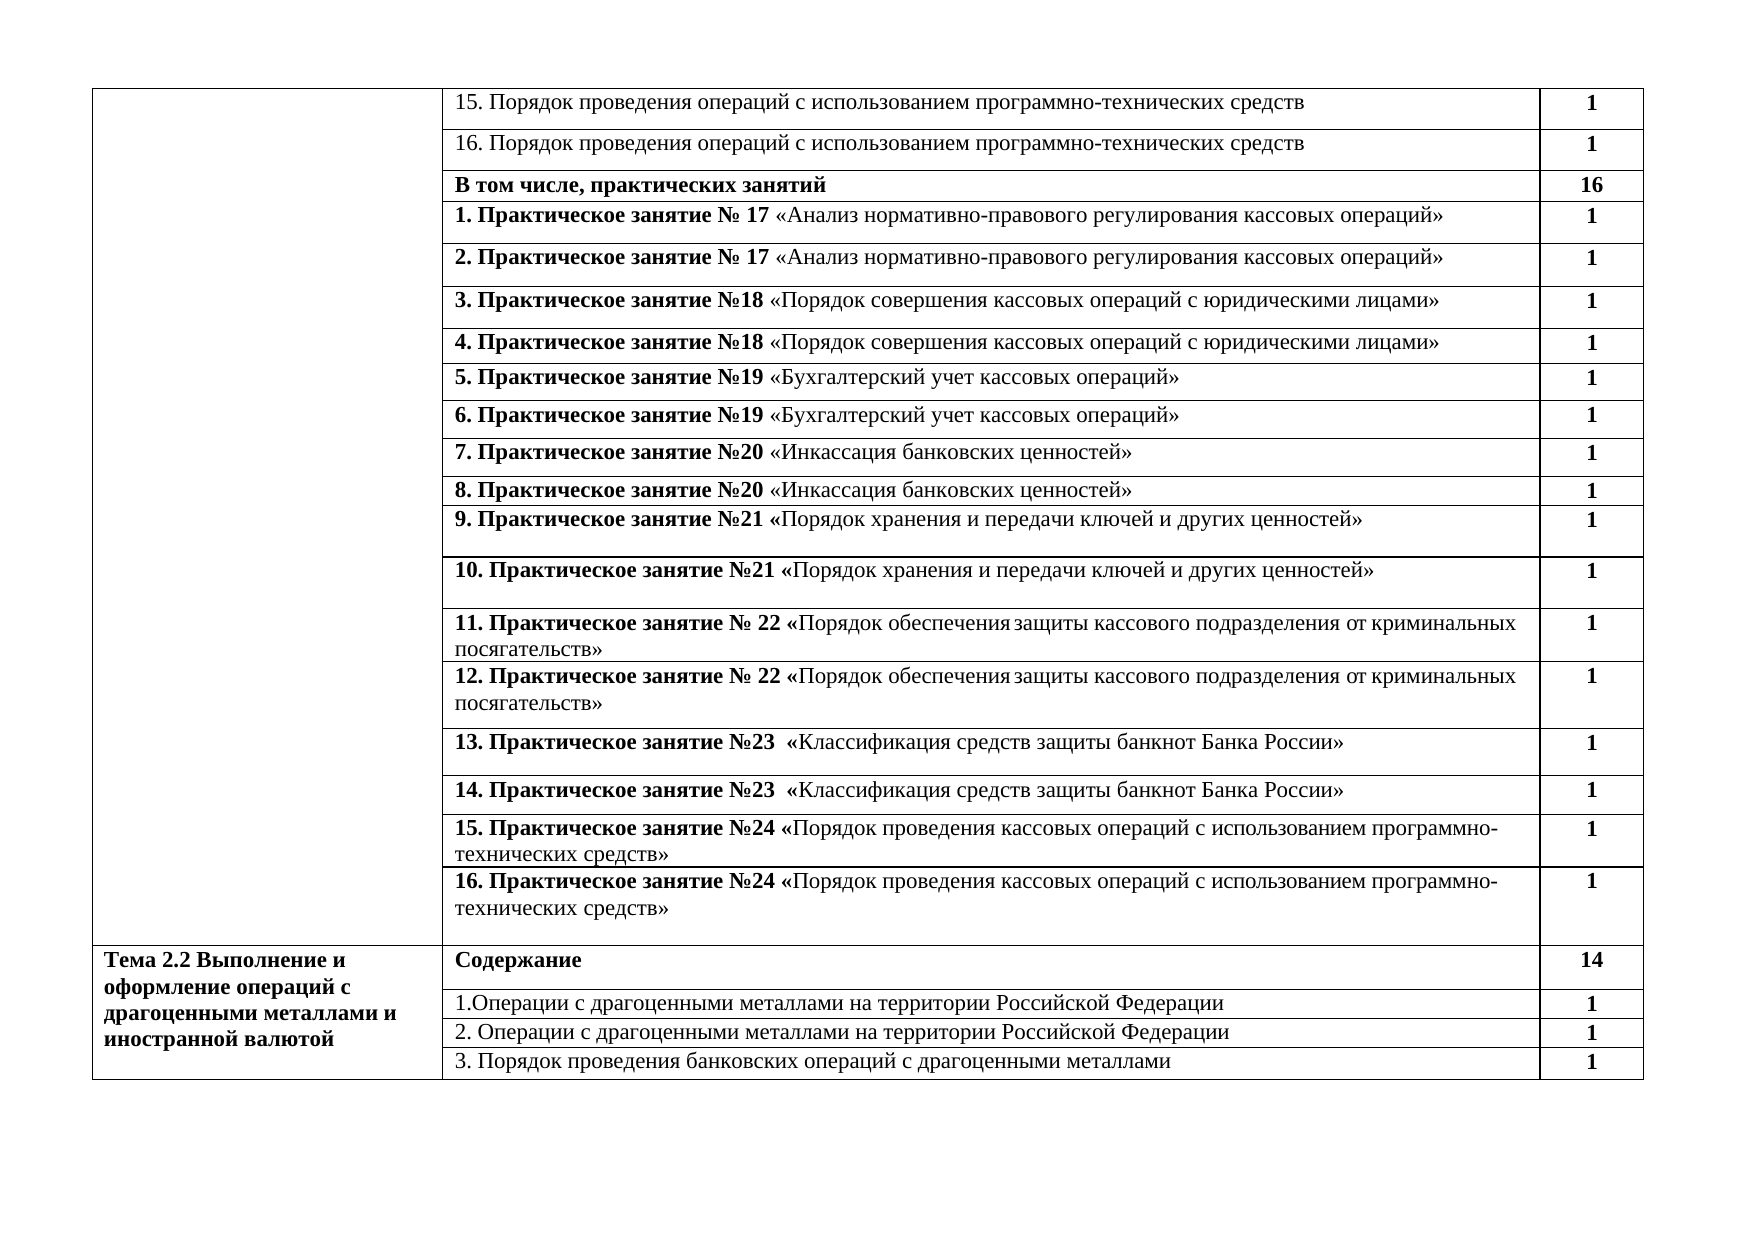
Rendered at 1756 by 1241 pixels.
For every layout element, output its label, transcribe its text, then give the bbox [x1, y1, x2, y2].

table_cell 1 [1541, 244, 1643, 286]
table_cell 1 [1541, 868, 1643, 945]
table_cell 16. Практическое занятие №24 «Порядок проведения кассовых операций с использованием программно-технических средств» [443, 868, 1539, 945]
table_cell 16 [1541, 171, 1643, 201]
table_cell 6. Практическое занятие №19 «Бухгалтерский учет кассовых операций» [443, 401, 1539, 438]
table_cell 2. Операции с драгоценными металлами на территории Российской Федерации [443, 1019, 1539, 1047]
table_cell 1 [1541, 1019, 1643, 1047]
table_cell 1 [1541, 506, 1643, 556]
table_cell 3. Порядок проведения банковских операций с драгоценными металлами [443, 1048, 1539, 1079]
table_cell Содержание [443, 946, 1539, 988]
table_cell 8. Практическое занятие №20 «Инкассация банковских ценностей» [443, 477, 1539, 505]
table_cell 11. Практическое занятие № 22 «Порядок обеспечения защиты кассового подразделения от криминальных посягательств» [443, 609, 1539, 661]
table_cell 7. Практическое занятие №20 «Инкассация банковских ценностей» [443, 439, 1539, 476]
table_cell 1 [1541, 558, 1643, 607]
table_cell 1.Операции с драгоценными металлами на территории Российской Федерации [443, 990, 1539, 1018]
table_cell 1. Практическое занятие № 17 «Анализ нормативно-правового регулирования кассовых операций» [443, 202, 1539, 243]
table_cell 15. Практическое занятие №24 «Порядок проведения кассовых операций с использованием программно-технических средств» [443, 815, 1539, 866]
table_cell 1 [1541, 776, 1643, 814]
table_cell 1 [1541, 1048, 1643, 1079]
table_cell 3. Практическое занятие №18 «Порядок совершения кассовых операций с юридическими лицами» [443, 287, 1539, 328]
table_cell 14 [1541, 946, 1643, 988]
table_cell 1 [1541, 990, 1643, 1018]
table_cell 1 [1541, 477, 1643, 505]
table_cell 9. Практическое занятие №21 «Порядок хранения и передачи ключей и других ценностей» [443, 506, 1539, 556]
table_cell 1 [1541, 287, 1643, 328]
table_cell 10. Практическое занятие №21 «Порядок хранения и передачи ключей и других ценностей» [443, 558, 1539, 607]
table_cell В том числе, практических занятий [443, 171, 1539, 201]
table_cell 1 [1541, 401, 1643, 438]
table_cell 1 [1541, 662, 1643, 728]
table_cell 4. Практическое занятие №18 «Порядок совершения кассовых операций с юридическими лицами» [443, 329, 1539, 362]
table_cell 14. Практическое занятие №23 «Классификация средств защиты банкнот Банка России» [443, 776, 1539, 814]
table_cell 5. Практическое занятие №19 «Бухгалтерский учет кассовых операций» [443, 364, 1539, 400]
table_cell 13. Практическое занятие №23 «Классификация средств защиты банкнот Банка России» [443, 729, 1539, 775]
table_cell 1 [1541, 439, 1643, 476]
table_cell 1 [1541, 89, 1643, 129]
table_cell 1 [1541, 815, 1643, 866]
table_cell 1 [1541, 729, 1643, 775]
table_cell 15. Порядок проведения операций с использованием программно-технических средств [443, 89, 1539, 129]
table_cell 2. Практическое занятие № 17 «Анализ нормативно-правового регулирования кассовых операций» [443, 244, 1539, 286]
table_cell 1 [1541, 130, 1643, 170]
table_cell 12. Практическое занятие № 22 «Порядок обеспечения защиты кассового подразделения от криминальных посягательств» [443, 662, 1539, 728]
table_cell Тема 2.2 Выполнение и оформление операций с драгоценными металлами и иностранной валютой ПК 1.1. ОК01. ОК02. ОК03. ОК04. ОК05. ОК09. ОК010. ОК11. ЦОПТВ.1-ЦОПТВ.6 [93, 946, 442, 1079]
table_cell 1 [1541, 364, 1643, 400]
table_cell 1 [1541, 609, 1643, 661]
table_cell 16. Порядок проведения операций с использованием программно-технических средств [443, 130, 1539, 170]
table_cell 1 [1541, 202, 1643, 243]
table_cell 1 [1541, 329, 1643, 362]
